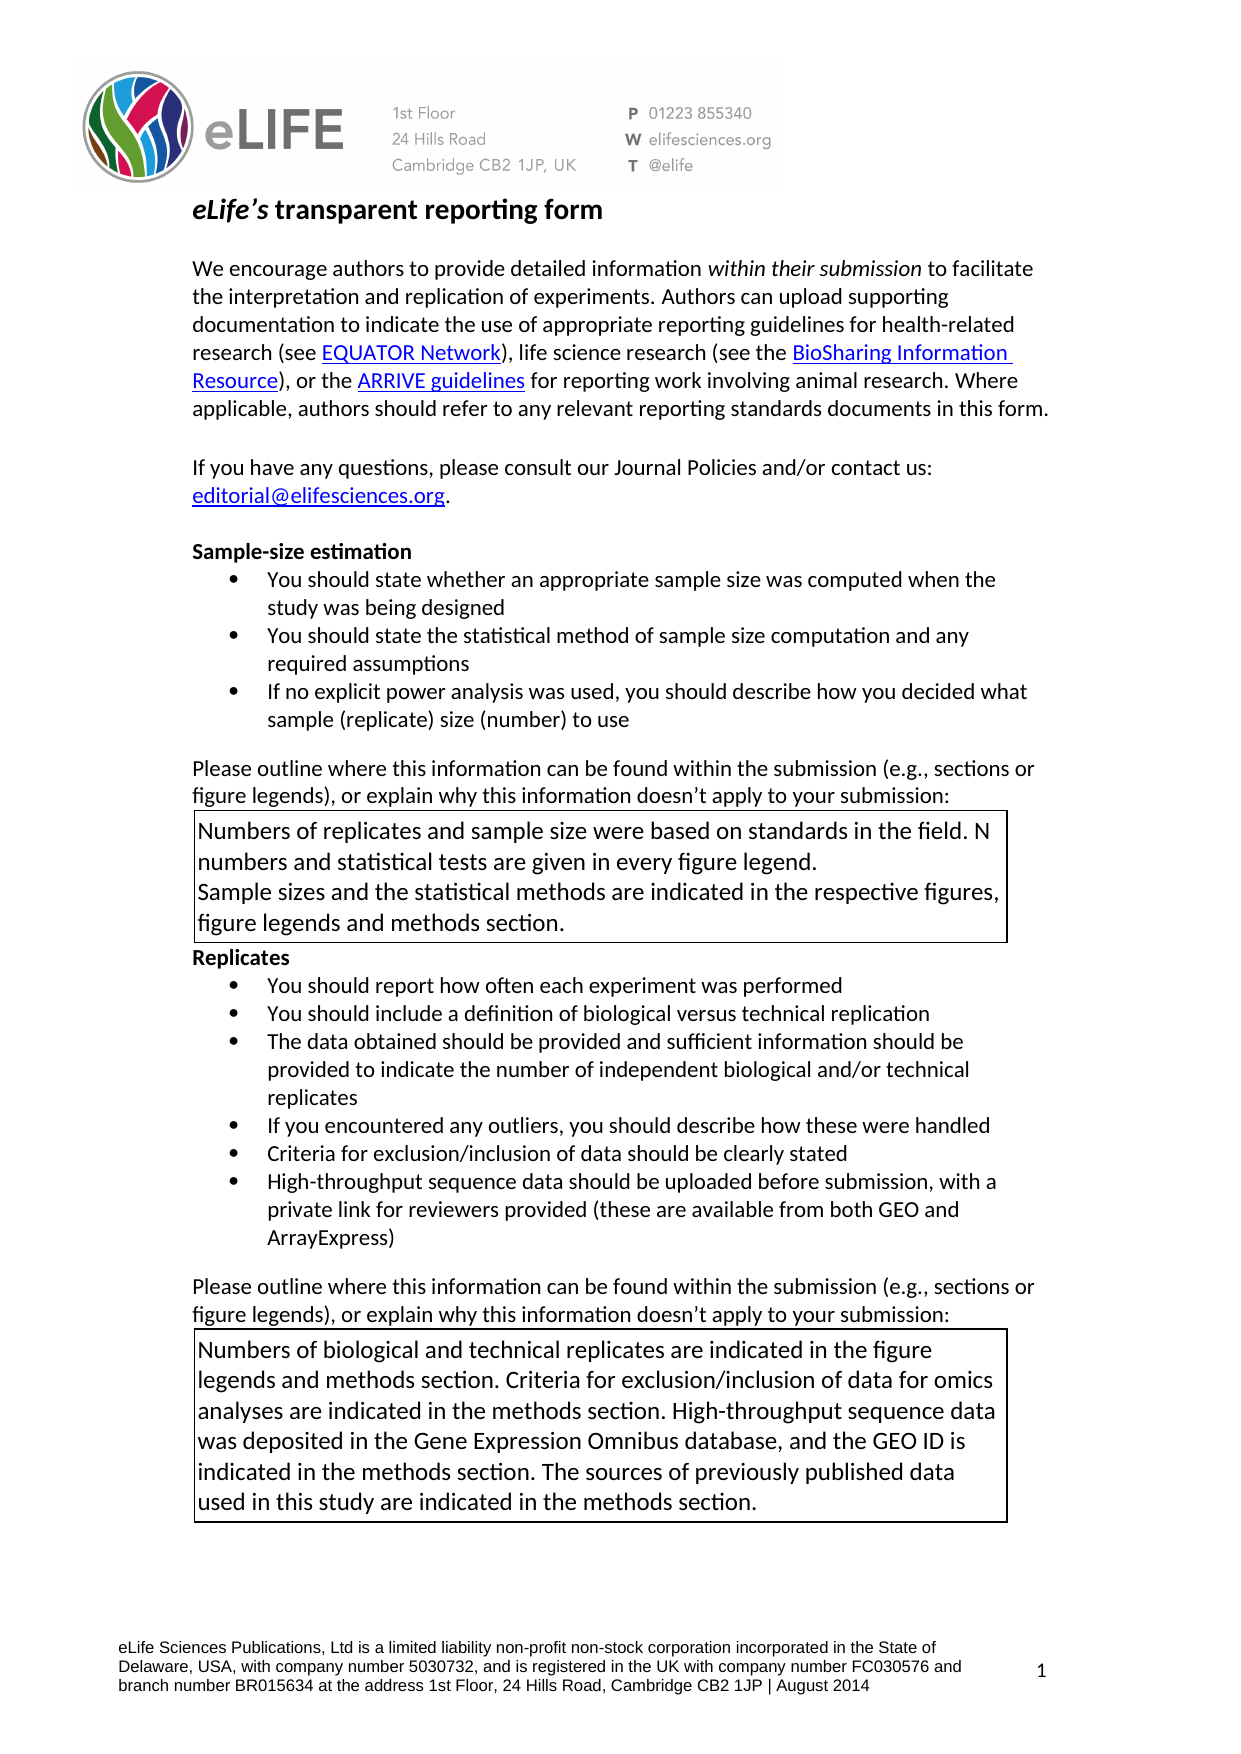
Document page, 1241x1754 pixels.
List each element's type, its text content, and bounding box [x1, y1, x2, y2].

text We encourage authors to provide detailed information within their submission to facilitate the interpretation and replication of experiments. Authors can upload supporting documentation to indicate the use of appropriate reporting guidelines for health-related research (see EQUATOR Network), life science research (see the BioSharing Information Resource), or the ARRIVE guidelines for reporting work involving animal research. Where applicable, authors should refer to any relevant reporting standards documents in this form. [192, 254, 1053, 423]
list You should state whether an appropriate sample size was computed when the study was being designed [229, 565, 1053, 621]
text Replicates [192, 838, 1053, 971]
list High-throughput sequence data should be uploaded before submission, with a private link for reviewers provided (these are available from both GEO and ArrayExpress) [229, 1167, 1053, 1252]
list If no explicit power analysis was used, you should describe how you decided what sample (replicate) size (number) to use [229, 677, 1053, 733]
text Sample sizes and the statistical methods are indicated in the respective figures, figure legends and methods section. [195, 877, 1006, 940]
list You should state the statistical method of sample size computation and any required assumptions [229, 621, 1053, 677]
text Sample-size estimation [192, 537, 1053, 565]
text Numbers of biological and technical replicates are indicated in the figure legends and methods section. Criteria for exclusion/inclusion of data for omics analyses are indicated in the methods section. High-throughput sequence data was deposited in the Gene Expression Omnibus database, and the GEO ID is indicated in the methods section. The sources of previously published data used in this study are indicated in the methods section. [195, 1332, 1006, 1519]
text Numbers of replicates and sample size were based on standards in the field. N numbers and statistical tests are given in every figure legend. [195, 813, 1006, 877]
list Criteria for exclusion/inclusion of data should be clearly stated [229, 1139, 1053, 1167]
picture [73, 59, 784, 191]
list If you encountered any outliers, you should describe how these were handled [229, 1111, 1053, 1139]
text eLife’s transparent reporting form [192, 191, 1053, 226]
text If you have any questions, please consult our Journal Policies and/or contact us: editorial@elifesciences.org. [192, 453, 1053, 509]
list You should include a definition of biological versus technical replication [229, 999, 1053, 1027]
list You should report how often each experiment was performed [229, 971, 1053, 999]
list The data obtained should be provided and sufficient information should be provided to indicate the number of independent biological and/or technical replicates [229, 1027, 1053, 1111]
